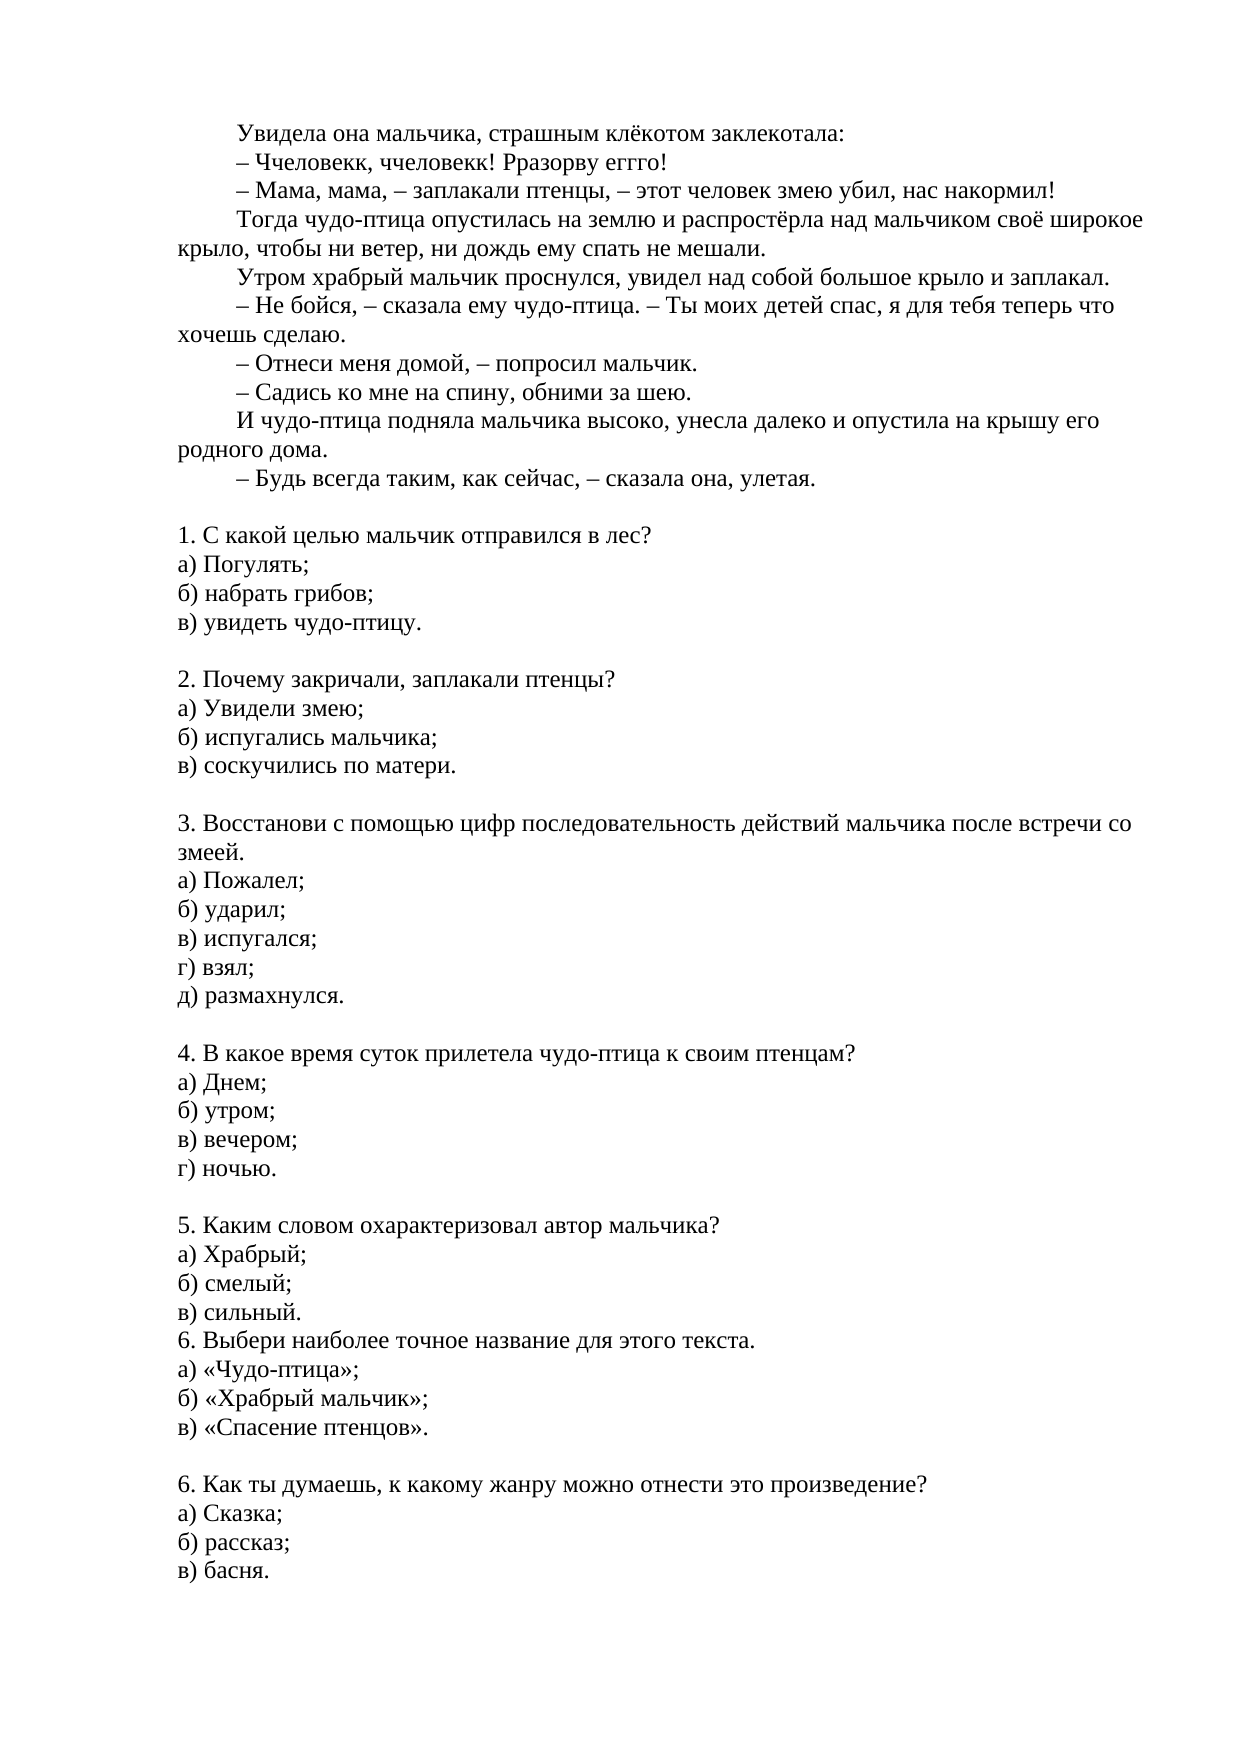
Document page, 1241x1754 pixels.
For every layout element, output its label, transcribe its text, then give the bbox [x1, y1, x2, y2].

text а) Пожалел; [177, 866, 1152, 894]
text б) рассказ; [177, 1527, 1152, 1556]
text в) испугался; [177, 923, 1152, 952]
text – Не бойся, – сказала ему чудо-птица. – Ты моих детей спас, я для тебя теперь что хочешь сделаю. [177, 291, 1152, 348]
text – Ччеловекк, ччеловекк! Рразорву еггго! [177, 147, 1152, 176]
text б) смелый; [177, 1268, 1152, 1297]
text в) соскучились по матери. [177, 751, 1152, 779]
text в) басня. [177, 1556, 1152, 1584]
text 1. С какой целью мальчик отправился в лес? [177, 521, 1152, 549]
text г) взял; [177, 952, 1152, 981]
text Увидела она мальчика, страшным клёкотом заклекотала: [177, 118, 1152, 147]
text г) ночью. [177, 1153, 1152, 1182]
text а) «Чудо-птица»; [177, 1354, 1152, 1383]
text а) Храбрый; [177, 1239, 1152, 1268]
text 6. Выбери наиболее точное название для этого текста. [177, 1326, 1152, 1354]
text 6. Как ты думаешь, к какому жанру можно отнести это произведение? [177, 1469, 1152, 1498]
text б) утром; [177, 1096, 1152, 1124]
text – Будь всегда таким, как сейчас, – сказала она, улетая. [177, 463, 1152, 492]
text 4. В какое время суток прилетела чудо-птица к своим птенцам? [177, 1038, 1152, 1067]
text Тогда чудо-птица опустилась на землю и распростёрла над мальчиком своё широкое крыло, чтобы ни ветер, ни дождь ему спать не мешали. [177, 204, 1152, 262]
text б) испугались мальчика; [177, 722, 1152, 751]
text а) Увидели змею; [177, 693, 1152, 722]
text 5. Каким словом охарактеризовал автор мальчика? [177, 1211, 1152, 1239]
text а) Сказка; [177, 1498, 1152, 1527]
text а) Днем; [177, 1067, 1152, 1096]
text 2. Почему закричали, заплакали птенцы? [177, 664, 1152, 693]
text И чудо-птица подняла мальчика высоко, унесла далеко и опустила на крышу его родного дома. [177, 406, 1152, 463]
text в) сильный. [177, 1297, 1152, 1326]
text – Отнеси меня домой, – попросил мальчик. [177, 348, 1152, 377]
text в) вечером; [177, 1124, 1152, 1153]
text в) «Спасение птенцов». [177, 1412, 1152, 1441]
text Утром храбрый мальчик проснулся, увидел над собой большое крыло и заплакал. [177, 262, 1152, 291]
text а) Погулять; [177, 549, 1152, 578]
text – Садись ко мне на спину, обними за шею. [177, 377, 1152, 406]
text б) «Храбрый мальчик»; [177, 1383, 1152, 1412]
text 3. Восстанови с помощью цифр последовательность действий мальчика после встречи со змеей. [177, 808, 1152, 866]
text д) размахнулся. [177, 981, 1152, 1009]
text б) ударил; [177, 894, 1152, 923]
text в) увидеть чудо-птицу. [177, 607, 1152, 636]
text – Мама, мама, – заплакали птенцы, – этот человек змею убил, нас накормил! [177, 176, 1152, 204]
text б) набрать грибов; [177, 578, 1152, 607]
